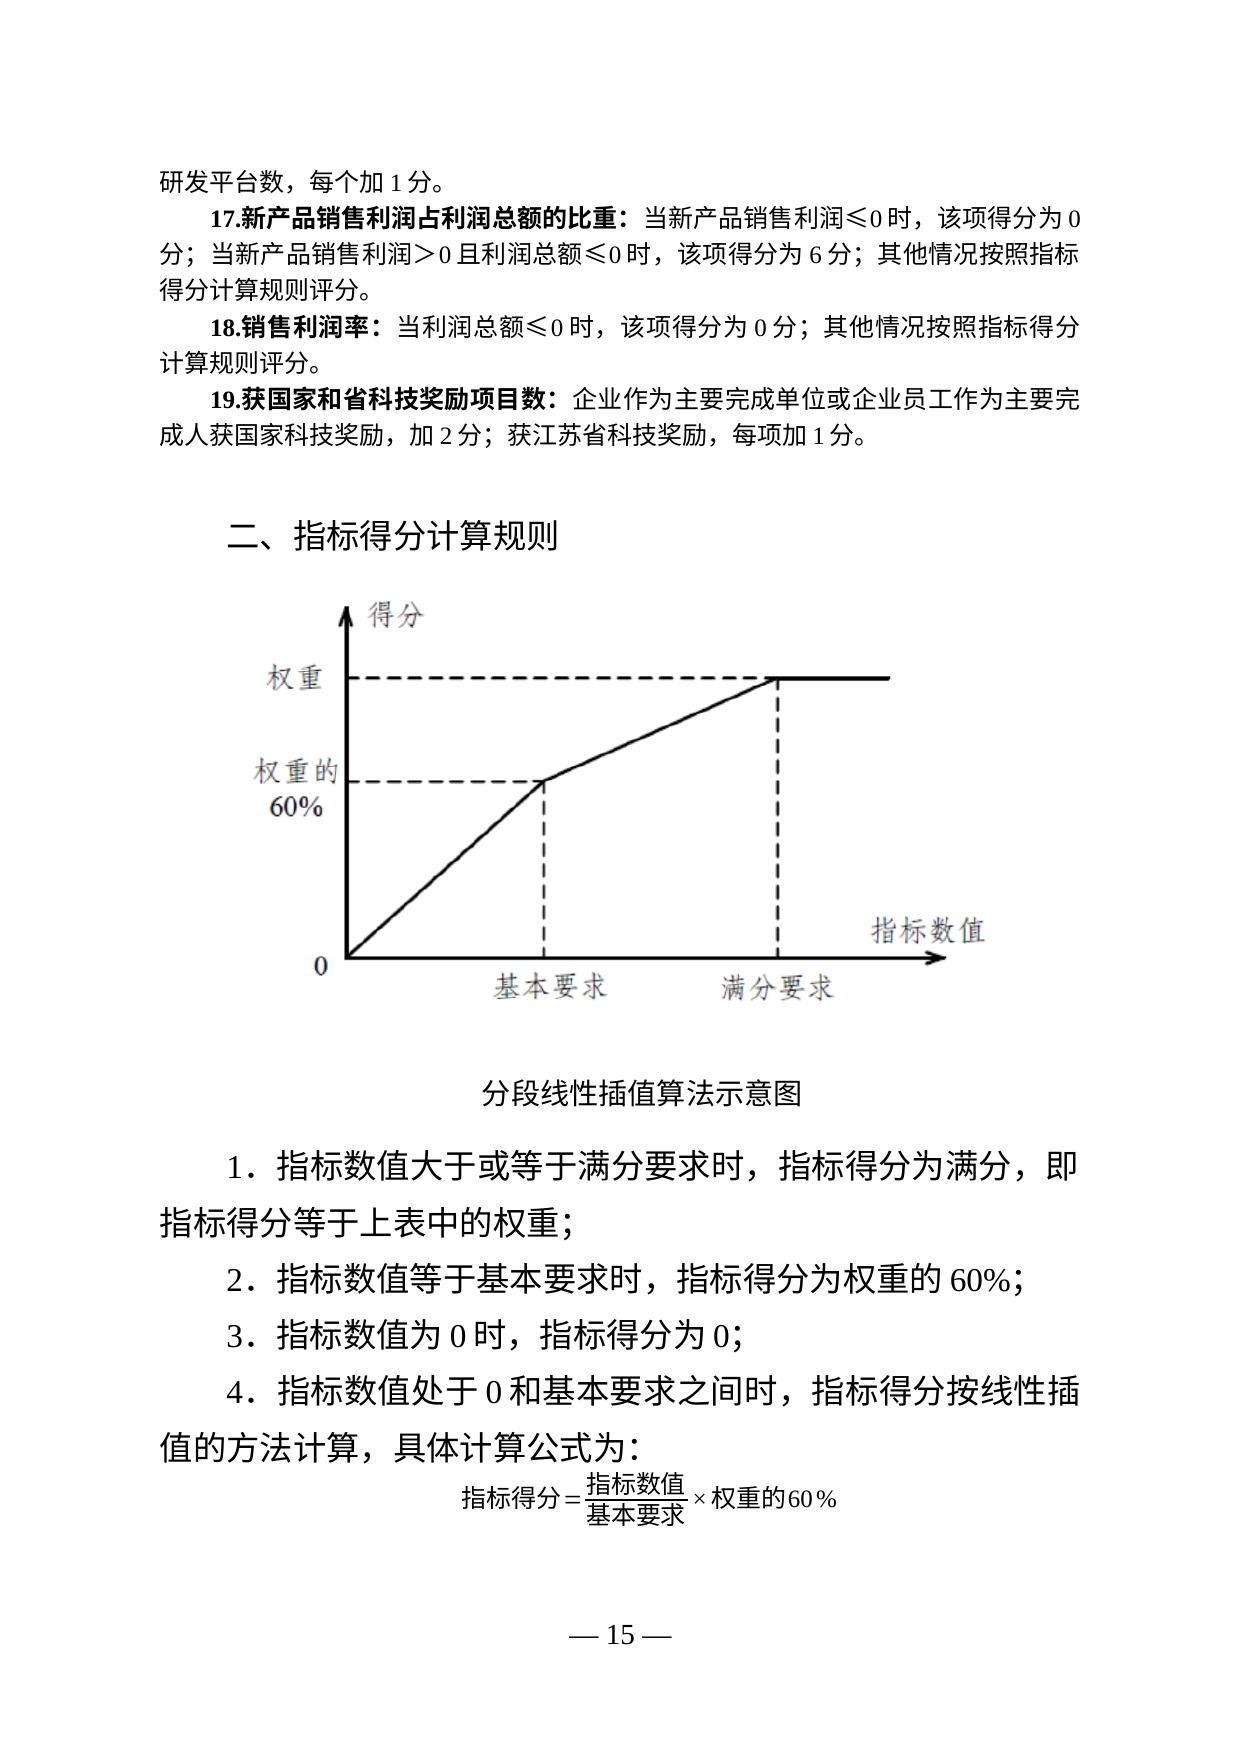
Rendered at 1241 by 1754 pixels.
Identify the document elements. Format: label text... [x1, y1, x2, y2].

text 4．指标数值处于0和基本要求之间时，指标得分按线性插值的方法计算，具体计算公式为： [159, 1359, 1081, 1471]
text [159, 162, 1081, 198]
text 3．指标数值为0时，指标得分为0； [159, 1302, 1081, 1359]
text 1．指标数值大于或等于满分要求时，指标得分为满分，即指标得分等于上表中的权重； [159, 1134, 1081, 1246]
text 18.销售利润率：当利润总额≤0时，该项得分为0分；其他情况按照指标得分计算规则评分。 [159, 307, 1081, 379]
text 19.获国家和省科技奖励项目数：企业作为主要完成单位或企业员工作为主要完成人获国家科技奖励，加2分；获江苏省科技奖励，每项加1分。 [159, 379, 1081, 452]
text 2．指标数值等于基本要求时，指标得分为权重的60%； [159, 1246, 1081, 1302]
picture [238, 590, 1002, 1025]
text 二、指标得分计算规则 [159, 501, 1081, 566]
text 17.新产品销售利润占利润总额的比重：当新产品销售利润≤0时，该项得分为0分；当新产品销售利润＞0且利润总额≤0时，该项得分为6分；其他情况按照指标得分计算规则评分。 [159, 198, 1081, 307]
